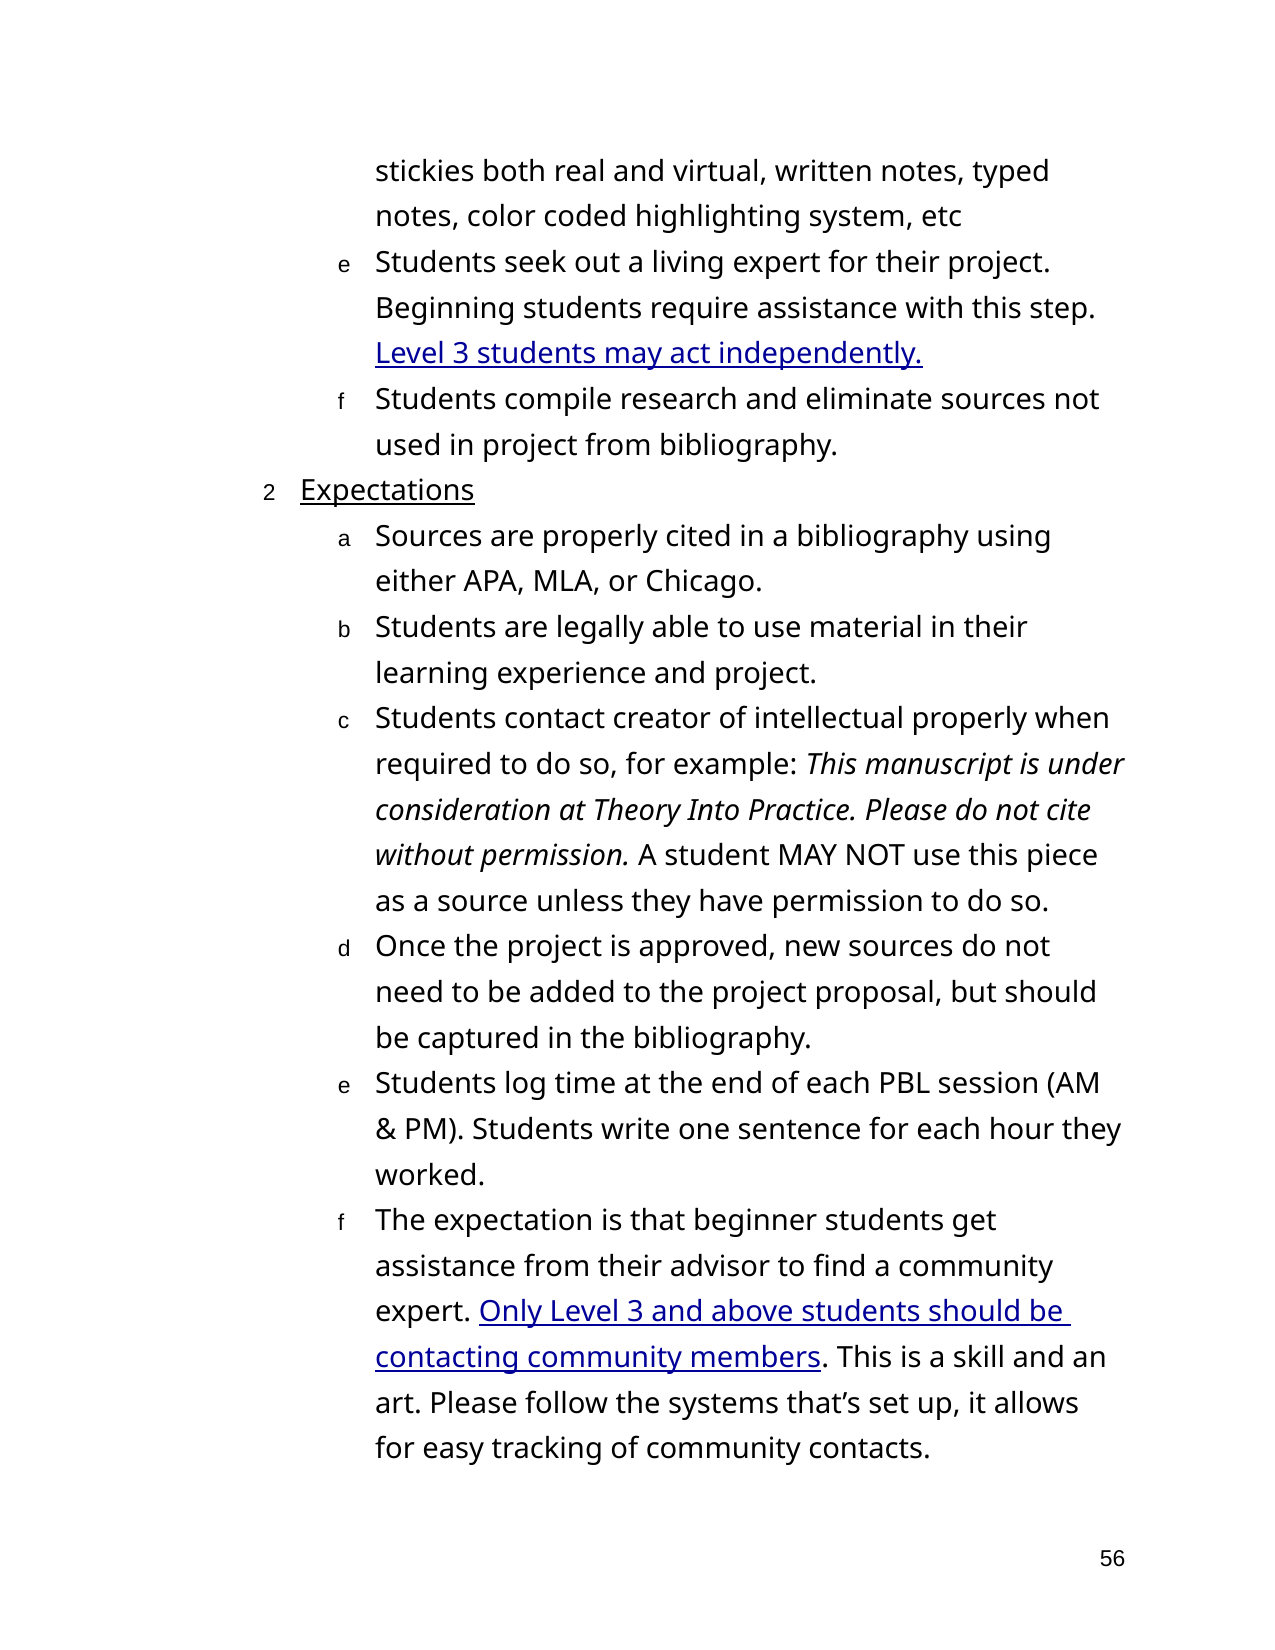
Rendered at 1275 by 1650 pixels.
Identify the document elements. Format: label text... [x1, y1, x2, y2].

list Expectations [263, 469, 1125, 509]
list Students compile research and eliminate sources not used in project from bibliography. [338, 378, 1125, 463]
list Students contact creator of intellectual properly when required to do so, for example: This manuscript is under consideration at Theory Into Practice. Please do not cite without permission. A student MAY NOT use this piece as a source unless they have permission to do so. [338, 697, 1125, 920]
list Once the project is approved, new sources do not need to be added to the project proposal, but should be captured in the bibliography. [338, 926, 1125, 1057]
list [338, 150, 1125, 235]
list Students seek out a living expert for their project. Beginning students require assistance with this step. Level 3 students may act independently. [338, 241, 1125, 372]
list Sources are properly cited in a bibliography using either APA, MLA, or Chicago. [338, 515, 1125, 600]
list Students log time at the end of each PBL session (AM & PM). Students write one sentence for each hour they worked. [338, 1062, 1125, 1193]
list The expectation is that beginner students get assistance from their advisor to find a community expert. Only Level 3 and above students should be contacting community members. This is a skill and an art. Please follow the systems that’s set up, it allows for easy tracking of community contacts. [338, 1199, 1125, 1467]
list Students are legally able to use material in their learning experience and project. [338, 606, 1125, 692]
